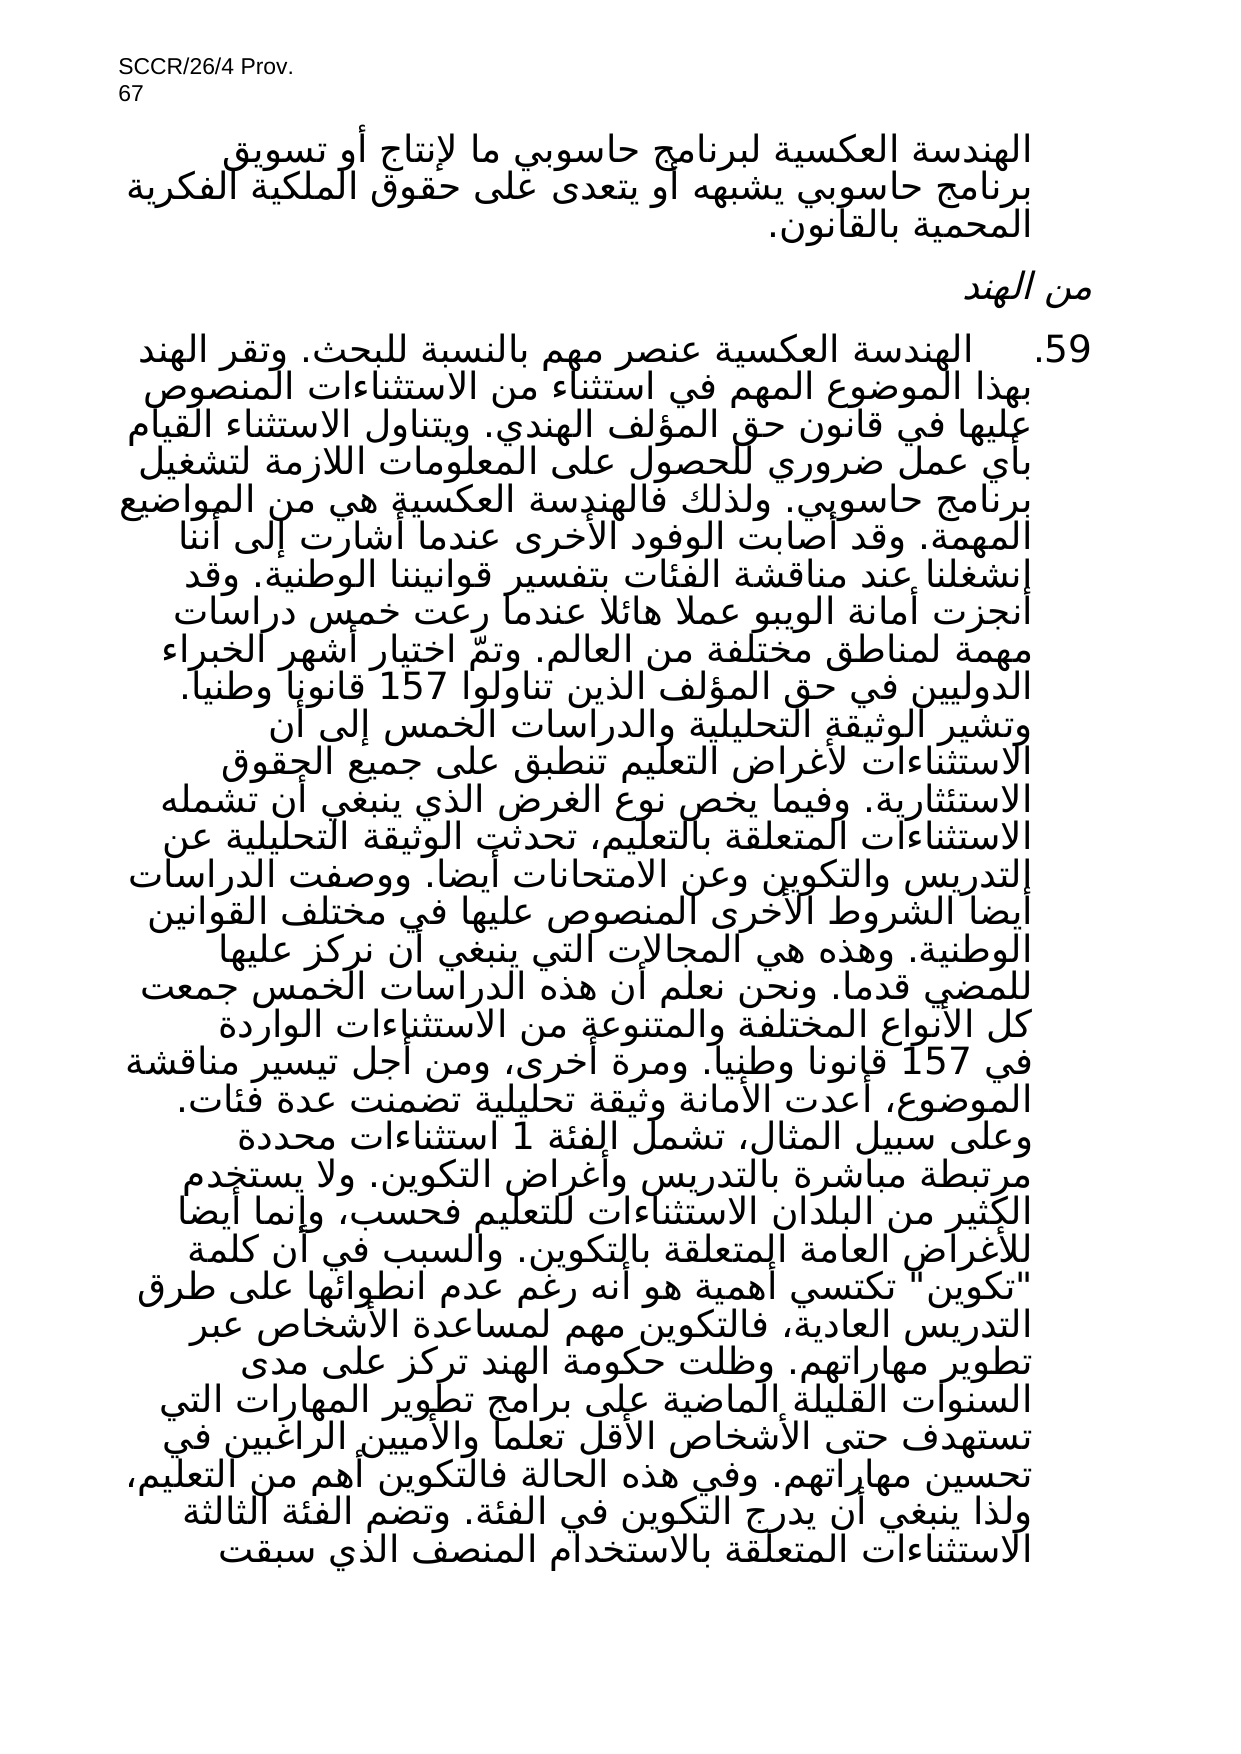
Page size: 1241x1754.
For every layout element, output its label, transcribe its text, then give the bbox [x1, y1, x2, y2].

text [118, 332, 1092, 1570]
text من الهند [118, 270, 1092, 307]
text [118, 132, 1092, 245]
